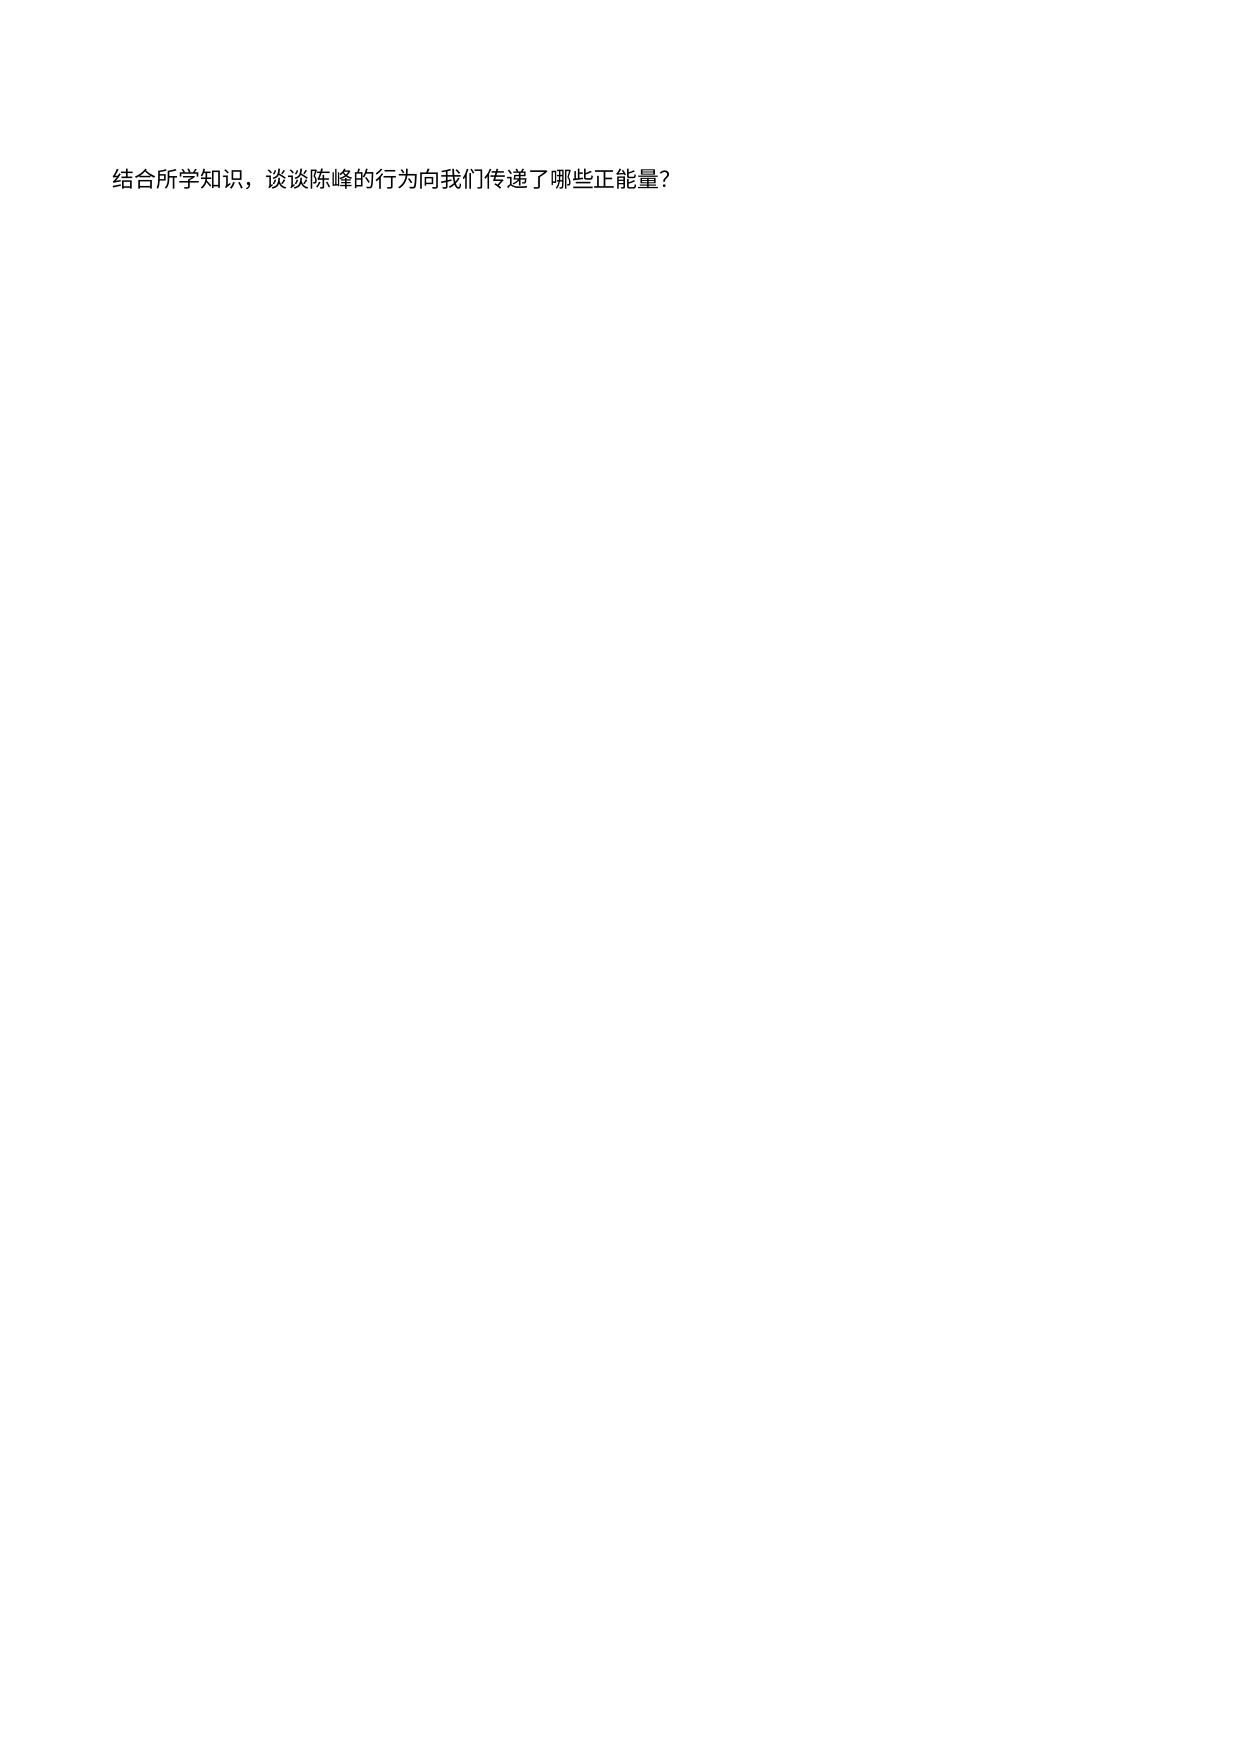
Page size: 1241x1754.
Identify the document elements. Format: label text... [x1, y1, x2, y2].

text 结合所学知识，谈谈陈峰的行为向我们传递了哪些正能量？ [112, 162, 1128, 194]
